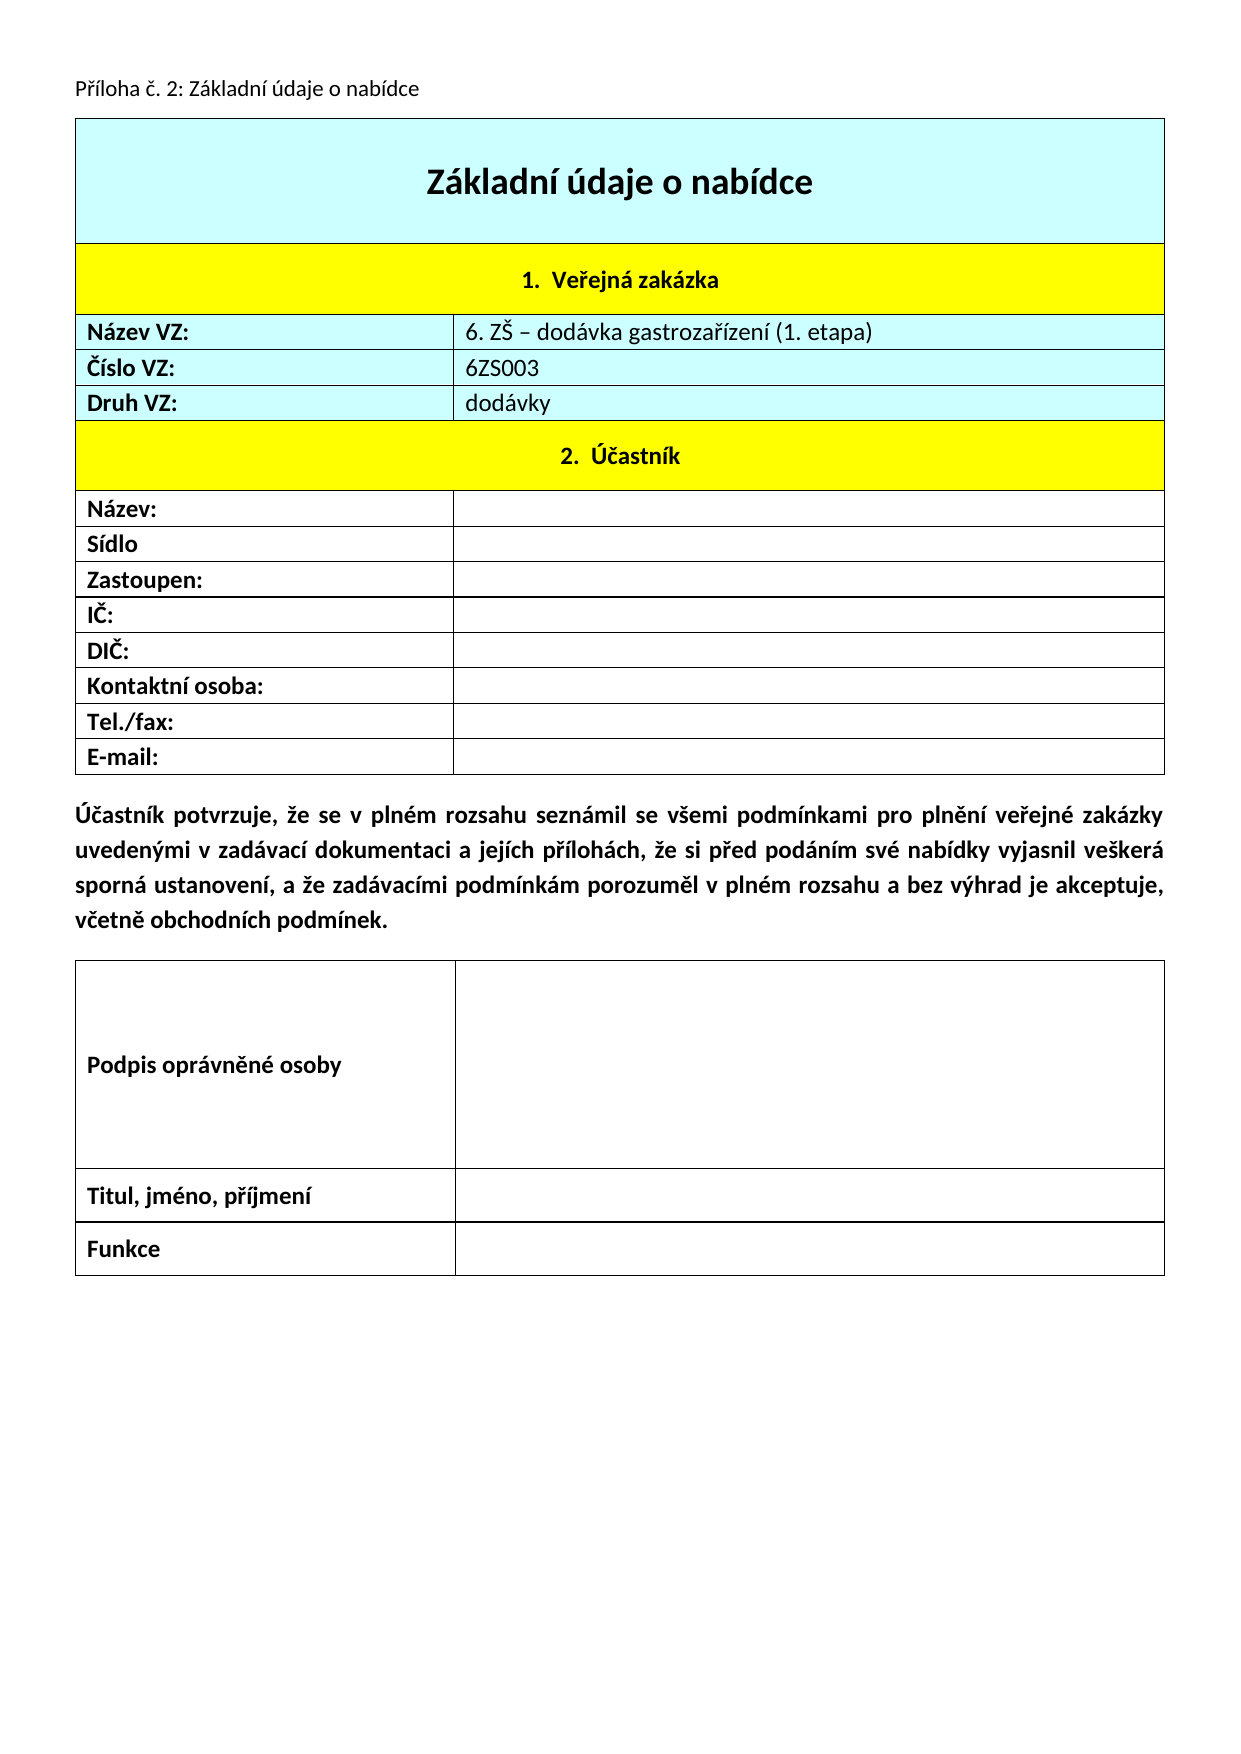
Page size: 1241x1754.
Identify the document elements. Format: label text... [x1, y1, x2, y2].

table_cell Zastoupen: [76, 562, 453, 596]
table_header Podpis oprávněné osoby [76, 961, 455, 1168]
table_cell IČ: [76, 598, 453, 632]
table_cell Tel./fax: [76, 704, 453, 738]
table_cell Sídlo [76, 527, 453, 561]
table_cell [454, 527, 1164, 561]
table_cell Funkce [76, 1223, 455, 1274]
table_cell [456, 1169, 1164, 1221]
table_cell 6ZS003 [454, 350, 1164, 384]
table_cell Číslo VZ: [76, 350, 453, 384]
table_cell DIČ: [76, 633, 453, 667]
table_cell [454, 668, 1164, 703]
table_cell Druh VZ: [76, 386, 453, 420]
table_header [456, 961, 1164, 1168]
table_cell 2. Účastník [76, 421, 1164, 490]
table_cell Titul, jméno, příjmení [76, 1169, 455, 1221]
table_cell [454, 739, 1164, 773]
table_cell 1. Veřejná zakázka [76, 244, 1164, 314]
table_cell Název: [76, 491, 453, 526]
table_header Základní údaje o nabídce [76, 119, 1164, 243]
table_cell [454, 633, 1164, 667]
table_cell [454, 562, 1164, 596]
table_cell 6. ZŠ – dodávka gastrozařízení (1. etapa) [454, 315, 1164, 349]
table_cell E-mail: [76, 739, 453, 773]
table_cell Kontaktní osoba: [76, 668, 453, 703]
table_cell [456, 1223, 1164, 1274]
table_cell Název VZ: [76, 315, 453, 349]
table_cell [454, 704, 1164, 738]
table_cell [454, 491, 1164, 526]
table_cell [454, 598, 1164, 632]
text Účastník potvrzuje, že se v plném rozsahu seznámil se všemi podmínkami pro plnění veřejné zakázky uvedenými v zadávací dokumentaci a jejích přílohách, že si před podáním své nabídky vyjasnil veškerá sporná ustanovení, a že zadávacími podmínkám porozuměl v plném rozsahu a bez výhrad je akceptuje, včetně obchodních podmínek. [75, 799, 1165, 935]
table_cell dodávky [454, 386, 1164, 420]
